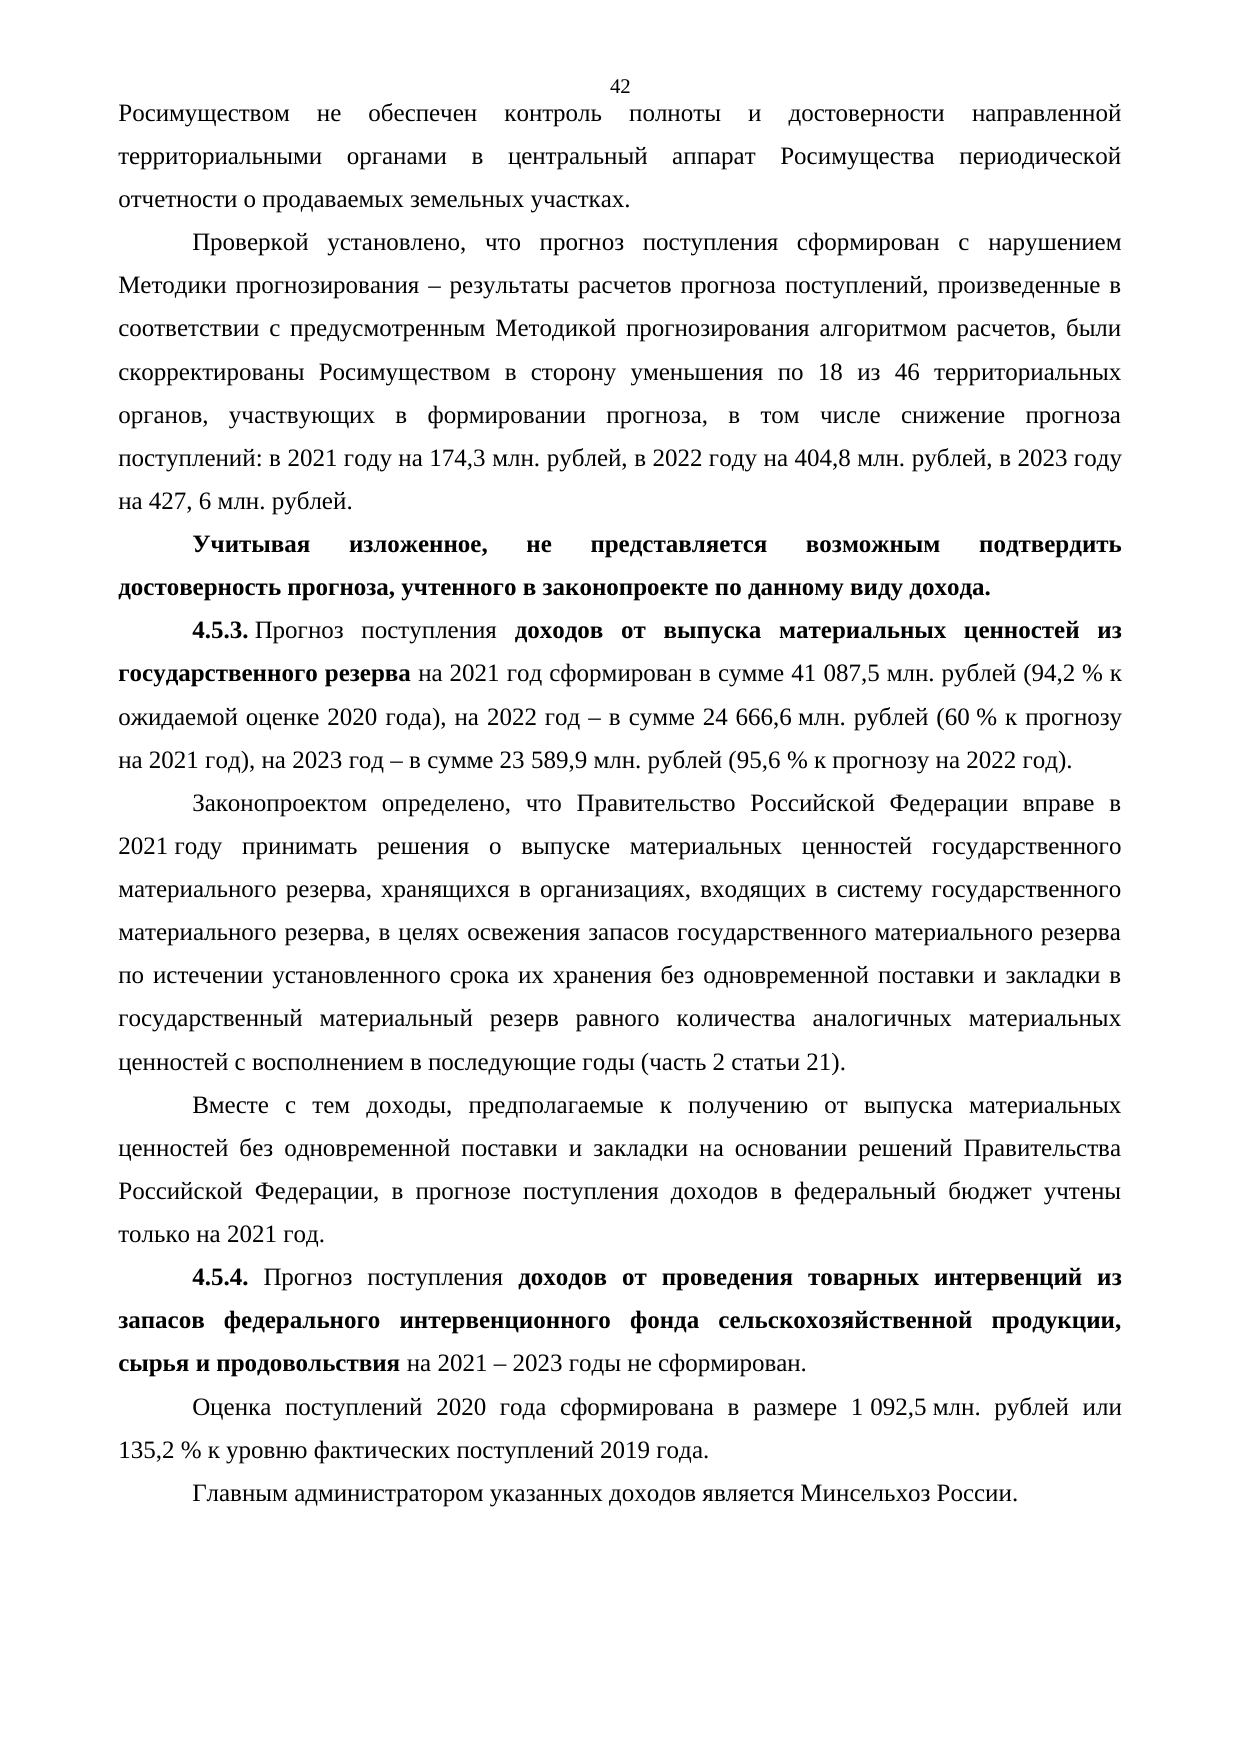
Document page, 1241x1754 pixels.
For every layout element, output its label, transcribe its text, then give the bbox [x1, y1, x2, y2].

text 4.5.4. Прогноз поступления доходов от проведения товарных интервенций из запасов федерального интервенционного фонда сельскохозяйственной продукции, сырья и продовольствия на 2021 – 2023 годы не сформирован. [118, 1262, 1122, 1377]
text Учитывая изложенное, не представляется возможным подтвердить достоверность прогноза, учтенного в законопроекте по данному виду дохода. [118, 529, 1122, 601]
text Проверкой установлено, что прогноз поступления сформирован с нарушением Методики прогнозирования – результаты расчетов прогноза поступлений, произведенные в соответствии с предусмотренным Методикой прогнозирования алгоритмом расчетов, были скорректированы Росимуществом в сторону уменьшения по 18 из 46 территориальных органов, участвующих в формировании прогноза, в том числе снижение прогноза поступлений: в 2021 году на 174,3 млн. рублей, в 2022 году на 404,8 млн. рублей, в 2023 году на 427, 6 млн. рублей. [118, 227, 1122, 515]
text Вместе с тем доходы, предполагаемые к получению от выпуска материальных ценностей без одновременной поставки и закладки на основании решений Правительства Российской Федерации, в прогнозе поступления доходов в федеральный бюджет учтены только на 2021 год. [118, 1090, 1122, 1248]
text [118, 98, 1122, 213]
text Законопроектом определено, что Правительство Российской Федерации вправе в 2021 году принимать решения о выпуске материальных ценностей государственного материального резерва, хранящихся в организациях, входящих в систему государственного материального резерва, в целях освежения запасов государственного материального резерва по истечении установленного срока их хранения без одновременной поставки и закладки в государственный материальный резерв равного количества аналогичных материальных ценностей с восполнением в последующие годы (часть 2 статьи 21). [118, 788, 1122, 1075]
text 4.5.3. Прогноз поступления доходов от выпуска материальных ценностей из государственного резерва на 2021 год сформирован в сумме 41 087,5 млн. рублей (94,2 % к ожидаемой оценке 2020 года), на 2022 год – в сумме 24 666,6 млн. рублей (60 % к прогнозу на 2021 год), на 2023 год – в сумме 23 589,9 млн. рублей (95,6 % к прогнозу на 2022 год). [118, 615, 1122, 773]
text Оценка поступлений 2020 года сформирована в размере 1 092,5 млн. рублей или 135,2 % к уровню фактических поступлений 2019 года. [118, 1392, 1122, 1463]
text Главным администратором указанных доходов является Минсельхоз России. [118, 1478, 1122, 1507]
